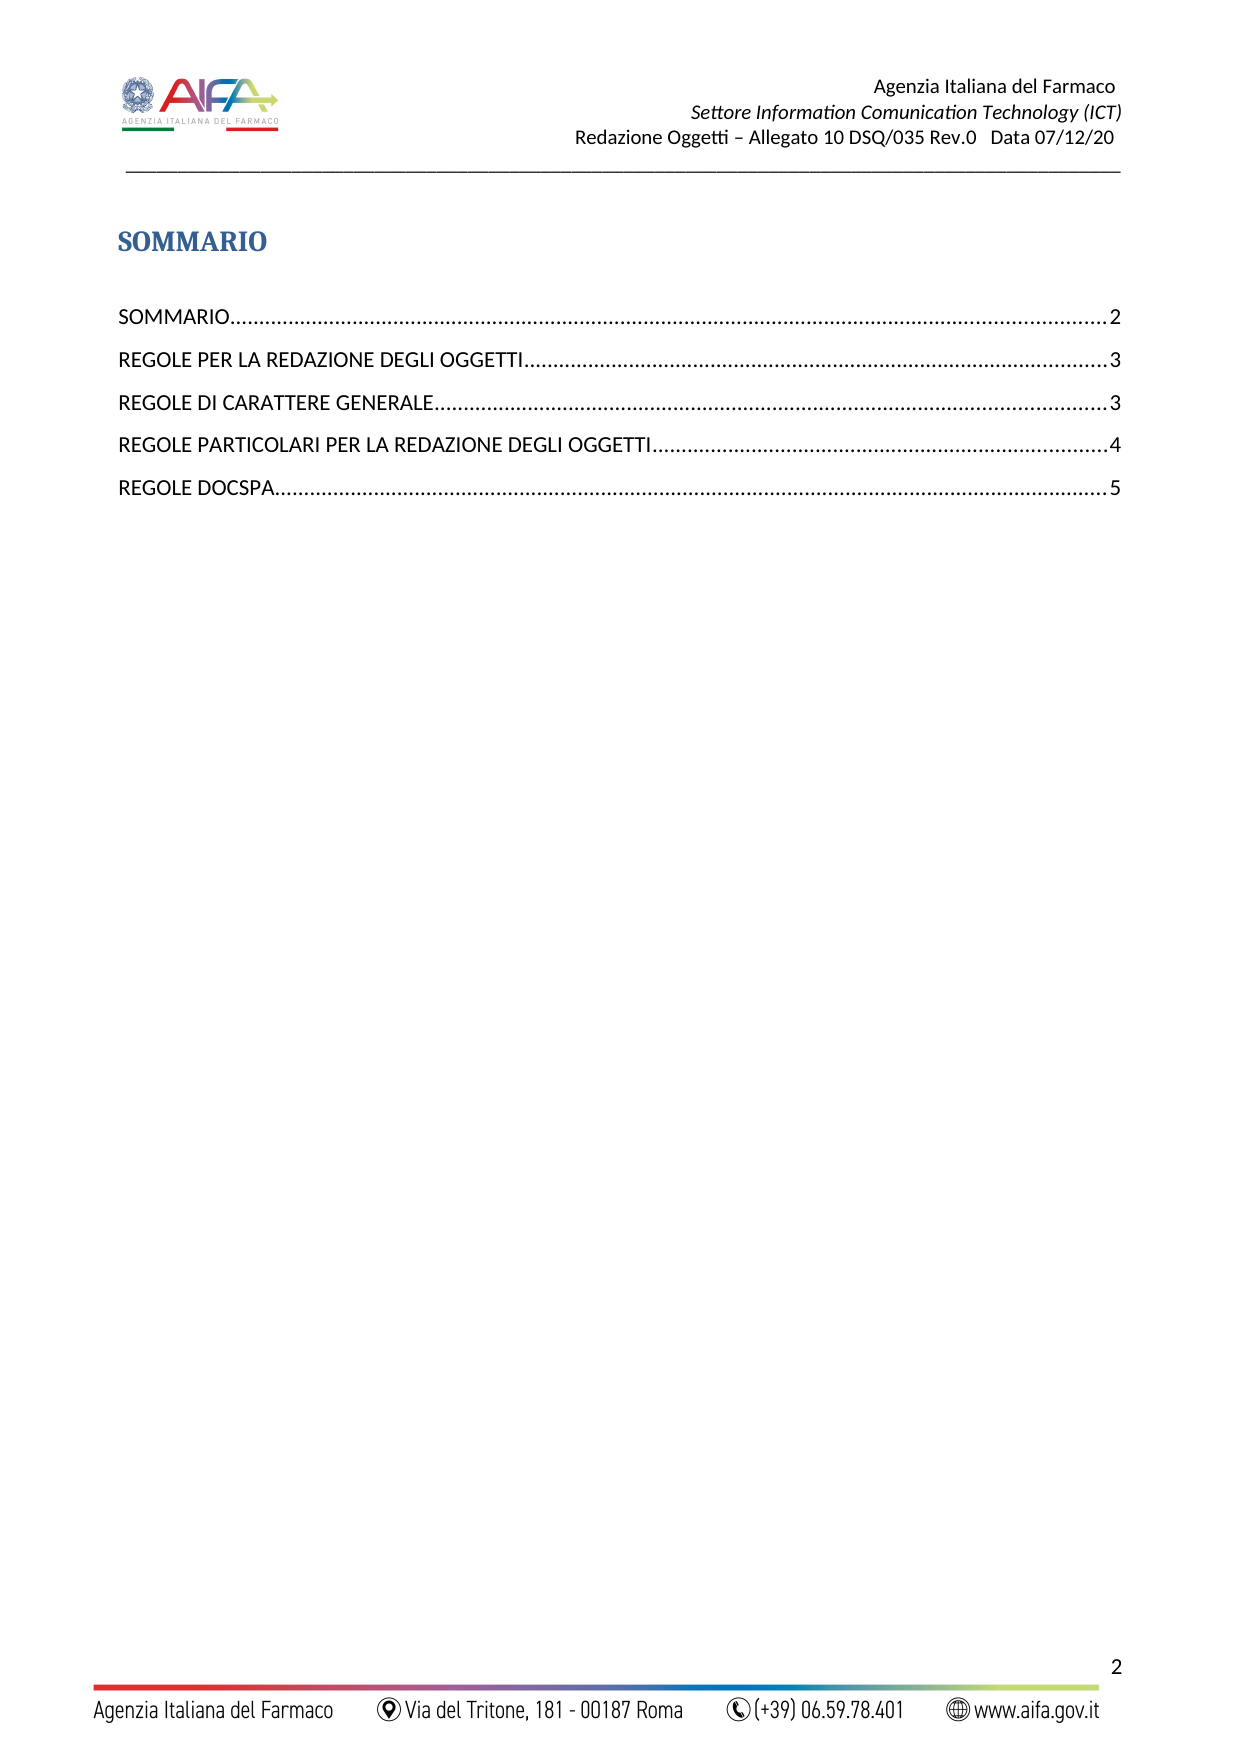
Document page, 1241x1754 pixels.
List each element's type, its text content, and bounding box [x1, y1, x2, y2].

text REGOLE DOCSPA 5 [118, 473, 1122, 501]
text REGOLE PARTICOLARI PER LA REDAZIONE DEGLI OGGETTI 4 [118, 430, 1122, 458]
text REGOLE DI CARATTERE GENERALE 3 [118, 388, 1122, 416]
picture [0, 1652, 1217, 1754]
picture [118, 73, 282, 135]
text REGOLE PER LA REDAZIONE DEGLI OGGETTI 3 [118, 345, 1122, 373]
text SOMMARIO 2 [118, 302, 1122, 331]
subtitle SOMMARIO [118, 225, 1122, 297]
